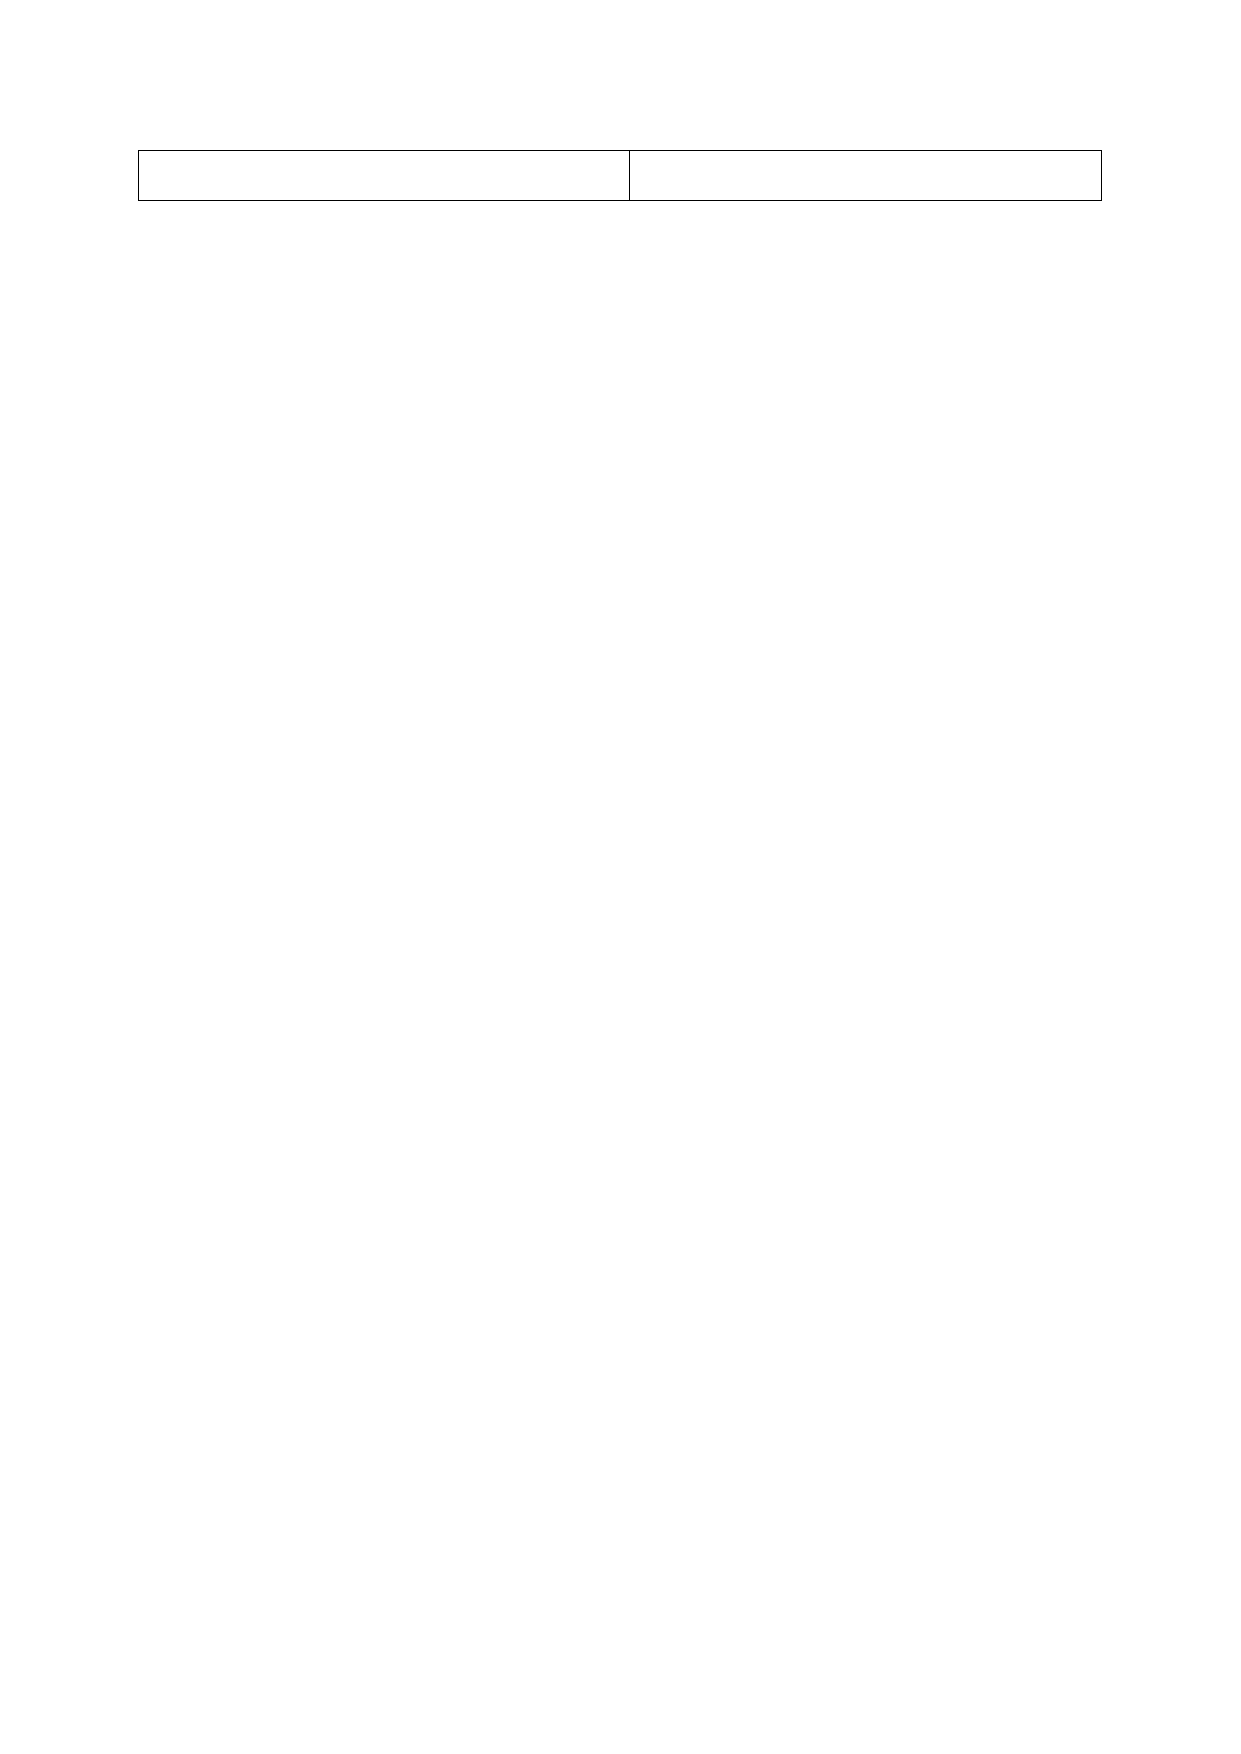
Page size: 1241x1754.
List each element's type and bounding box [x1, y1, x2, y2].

table_cell [139, 151, 629, 200]
table_cell [630, 151, 1101, 200]
